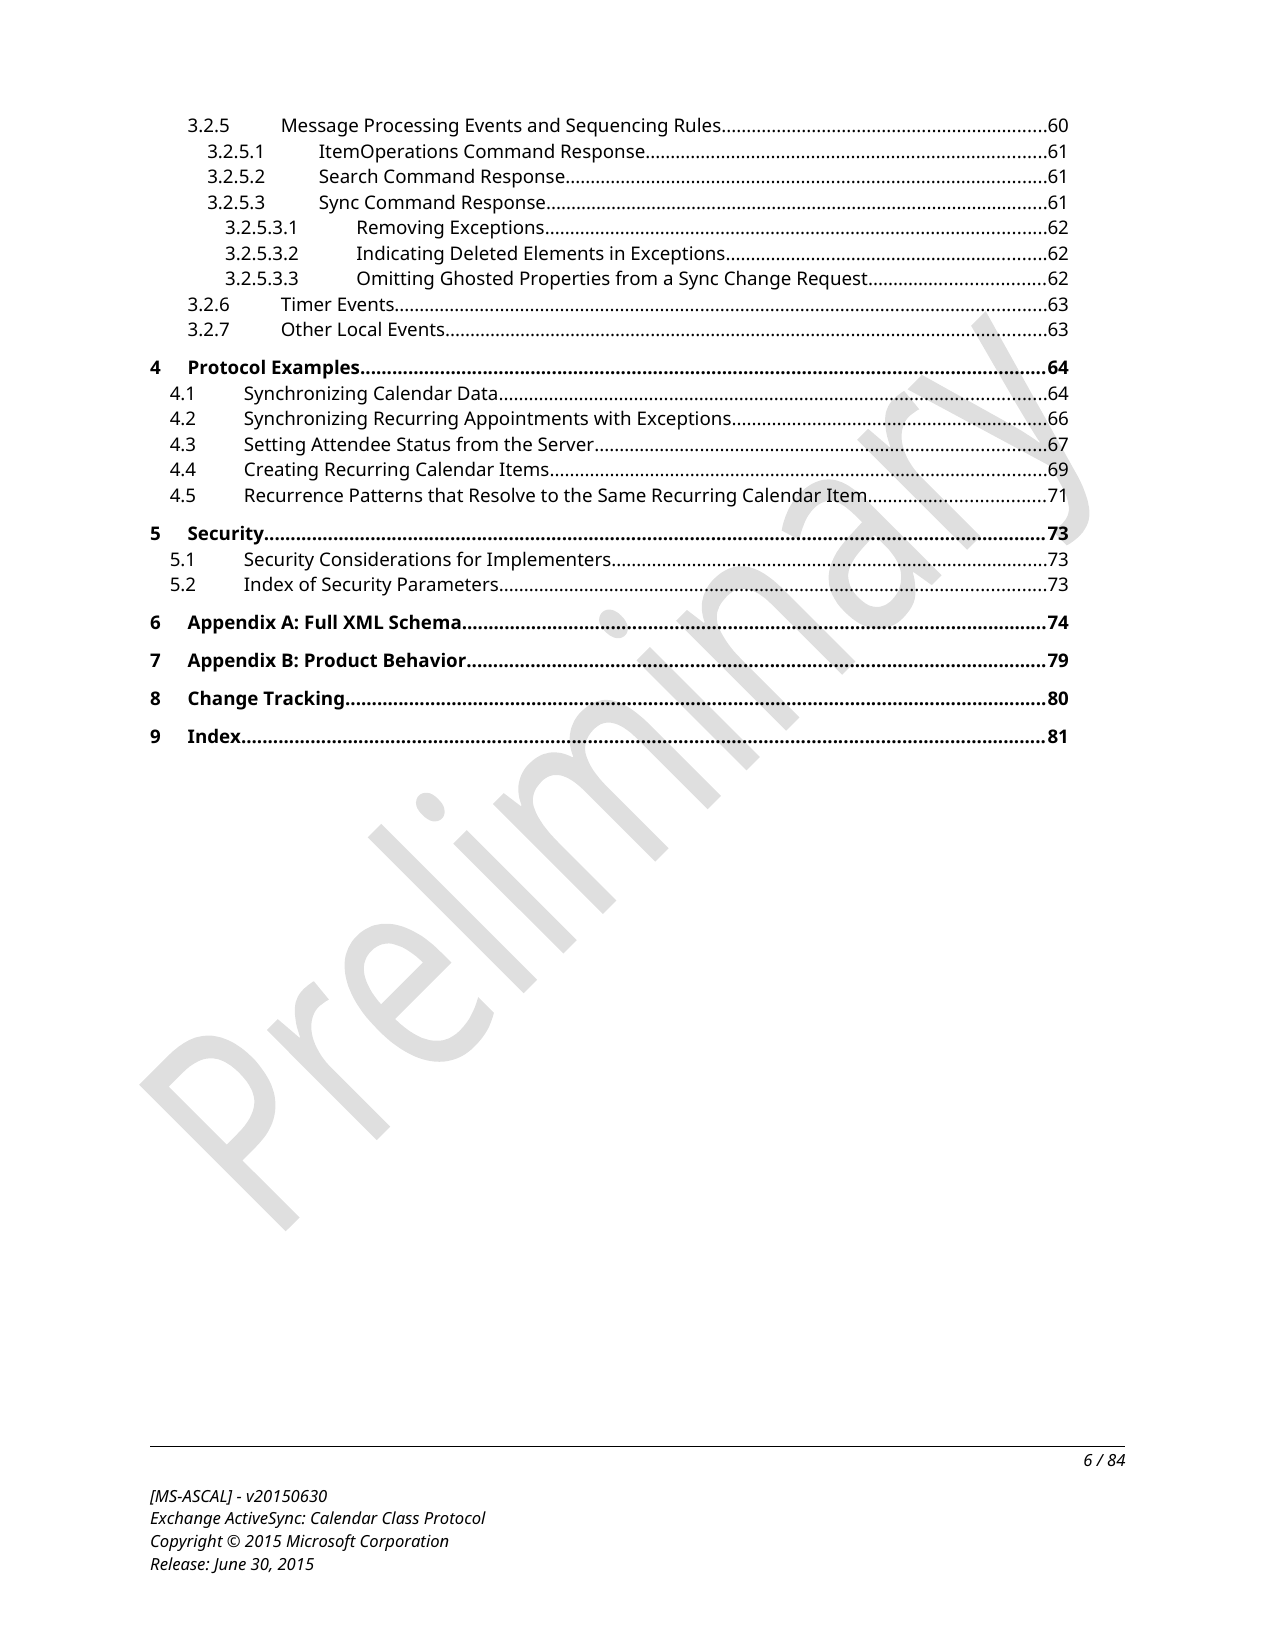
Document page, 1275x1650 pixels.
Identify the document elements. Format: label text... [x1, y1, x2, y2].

text 5.2 Index of Security Parameters 73 [169, 571, 1078, 597]
text 3.2.6 Timer Events 63 [187, 291, 1078, 317]
text 3.2.5.3.2 Indicating Deleted Elements in Exceptions 62 [225, 240, 1078, 266]
text 4.4 Creating Recurring Calendar Items 69 [169, 457, 1078, 482]
text 3.2.5.3.1 Removing Exceptions 62 [225, 214, 1078, 240]
text 4.3 Setting Attendee Status from the Server 67 [169, 431, 1078, 457]
text 5.1 Security Considerations for Implementers 73 [169, 546, 1078, 571]
text 5 Security 73 [150, 520, 1078, 546]
text 4 Protocol Examples 64 [150, 355, 1078, 380]
text 4.5 Recurrence Patterns that Resolve to the Same Recurring Calendar Item 71 [169, 482, 1078, 508]
text 3.2.5.2 Search Command Response 61 [207, 163, 1078, 189]
text 3.2.7 Other Local Events 63 [187, 317, 1078, 342]
text 4.2 Synchronizing Recurring Appointments with Exceptions 66 [169, 406, 1078, 431]
text 3.2.5.3 Sync Command Response 61 [207, 189, 1078, 214]
text 3.2.5 Message Processing Events and Sequencing Rules 60 [187, 112, 1078, 138]
text 3.2.5.3.3 Omitting Ghosted Properties from a Sync Change Request 62 [225, 266, 1078, 291]
text 6 Appendix A: Full XML Schema 74 [150, 609, 1078, 635]
text 9 Index 81 [150, 723, 1078, 749]
text 3.2.5.1 ItemOperations Command Response 61 [207, 138, 1078, 163]
text 4.1 Synchronizing Calendar Data 64 [169, 380, 1078, 406]
text 8 Change Tracking 80 [150, 685, 1078, 711]
text 7 Appendix B: Product Behavior 79 [150, 647, 1078, 673]
